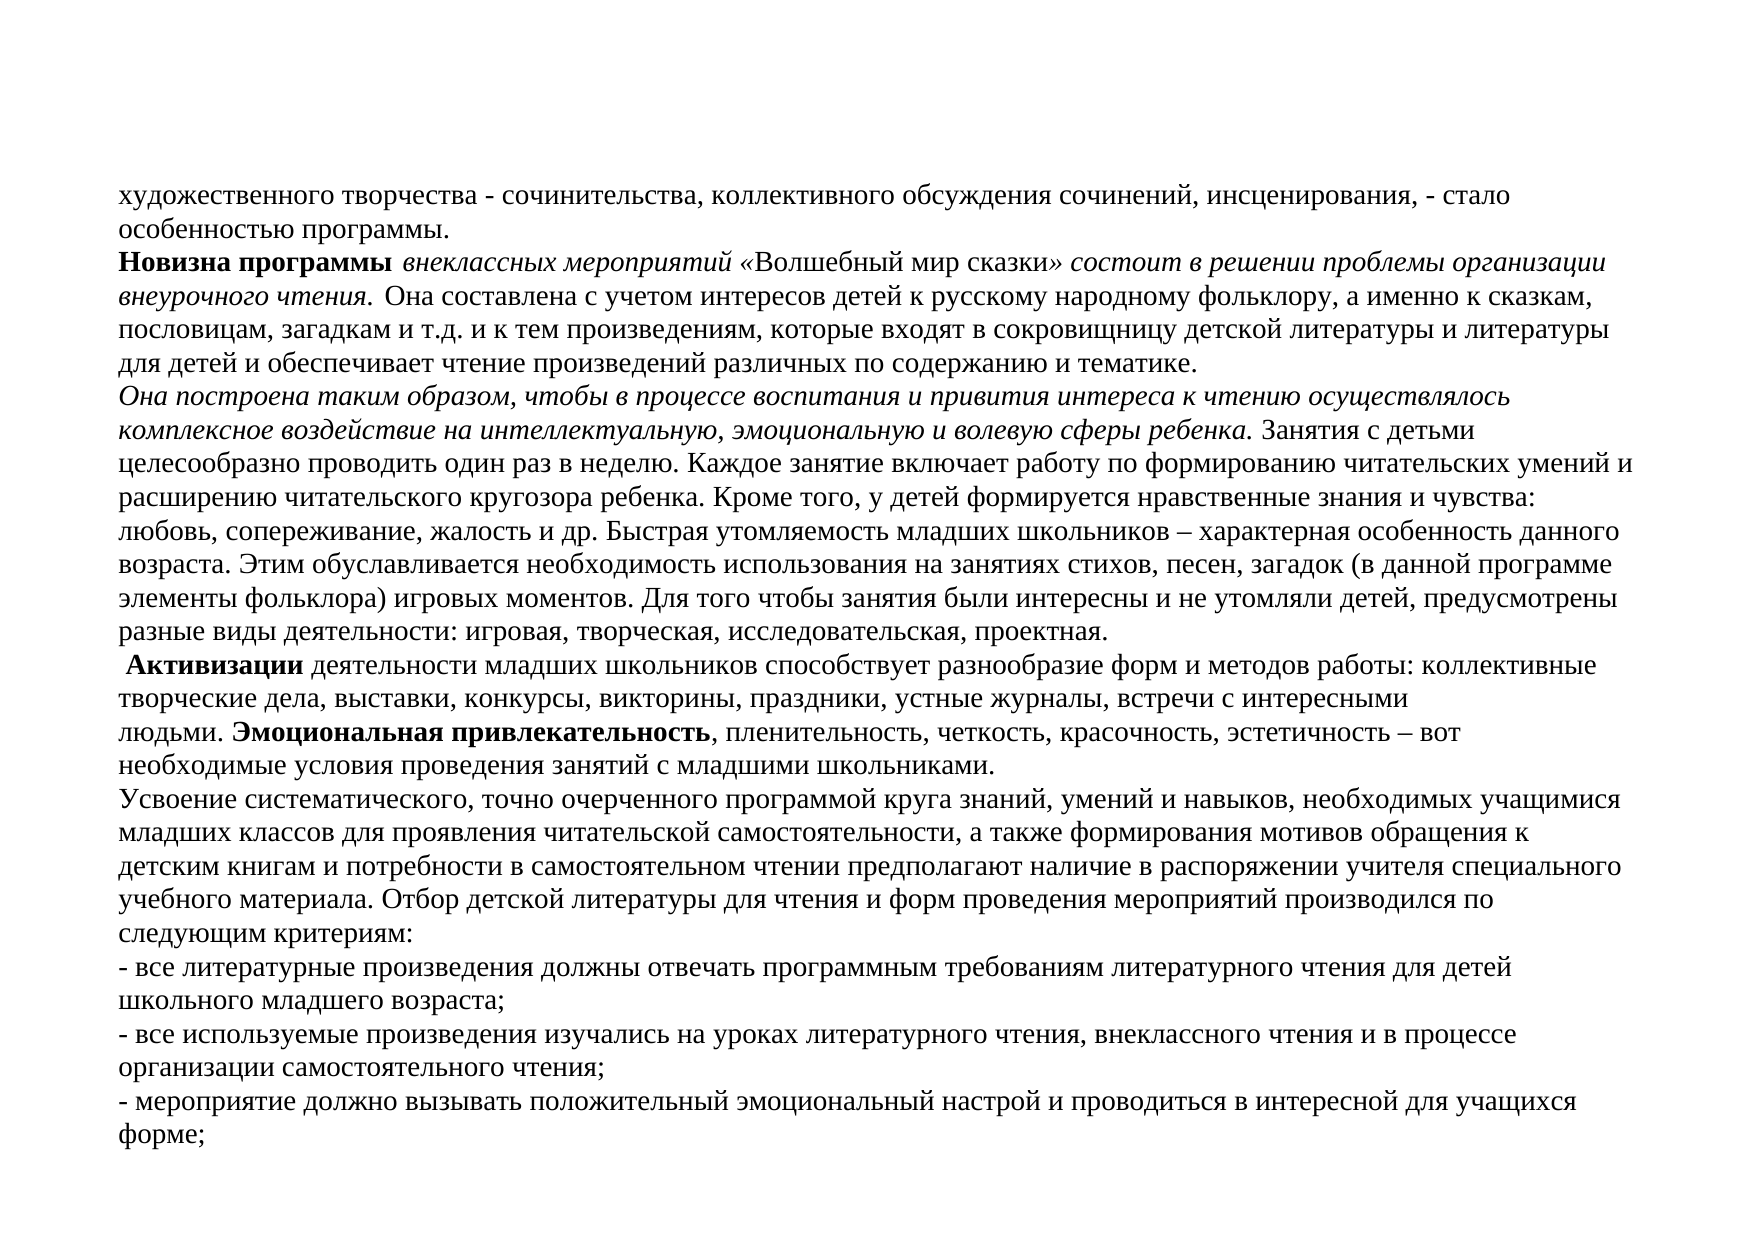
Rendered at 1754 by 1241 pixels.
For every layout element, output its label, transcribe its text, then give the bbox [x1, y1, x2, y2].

text - мероприятие должно вызывать положительный эмоциональный настрой и проводиться в интересной для учащихся форме; [118, 1083, 1636, 1150]
text Усвоение систематического, точно очерченного программой круга знаний, умений и навыков, необходимых учащимися младших классов для проявления читательской самостоятельности, а также формирования мотивов обращения к детским книгам и потребности в самостоятельном чтении предполагают наличие в распоряжении учителя специального учебного материала. Отбор детской литературы для чтения и форм проведения мероприятий производился по следующим критериям: [118, 781, 1636, 949]
text - все литературные произведения должны отвечать программным требованиям литературного чтения для детей школьного младшего возраста; [118, 949, 1636, 1016]
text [118, 177, 1636, 244]
text Новизна программы внеклассных мероприятий «Волшебный мир сказки» состоит в решении проблемы организации внеурочного чтения. Она составлена с учетом интересов детей к русскому народному фольклору, а именно к сказкам, пословицам, загадкам и т.д. и к тем произведениям, которые входят в сокровищницу детской литературы и литературы для детей и обеспечивает чтение произведений различных по содержанию и тематике. [118, 244, 1636, 378]
text - все используемые произведения изучались на уроках литературного чтения, внеклассного чтения и в процессе организации самостоятельного чтения; [118, 1016, 1636, 1083]
text Она построена таким образом, чтобы в процессе воспитания и привития интереса к чтению осуществлялось комплексное воздействие на интеллектуальную, эмоциональную и волевую сферы ребенка. Занятия с детьми целесообразно проводить один раз в неделю. Каждое занятие включает работу по формированию читательских умений и расширению читательского кругозора ребенка. Кроме того, у детей формируется нравственные знания и чувства: любовь, сопереживание, жалость и др. Быстрая утомляемость младших школьников – характерная особенность данного возраста. Этим обуславливается необходимость использования на занятиях стихов, песен, загадок (в данной программе элементы фольклора) игровых моментов. Для того чтобы занятия были интересны и не утомляли детей, предусмотрены разные виды деятельности: игровая, творческая, исследовательская, проектная. [118, 378, 1636, 647]
text Активизации деятельности младших школьников способствует разнообразие форм и методов работы: коллективные творческие дела, выставки, конкурсы, викторины, праздники, устные журналы, встречи с интересными людьми. Эмоциональная привлекательность, пленительность, четкость, красочность, эстетичность – вот необходимые условия проведения занятий с младшими школьниками. [118, 647, 1636, 781]
